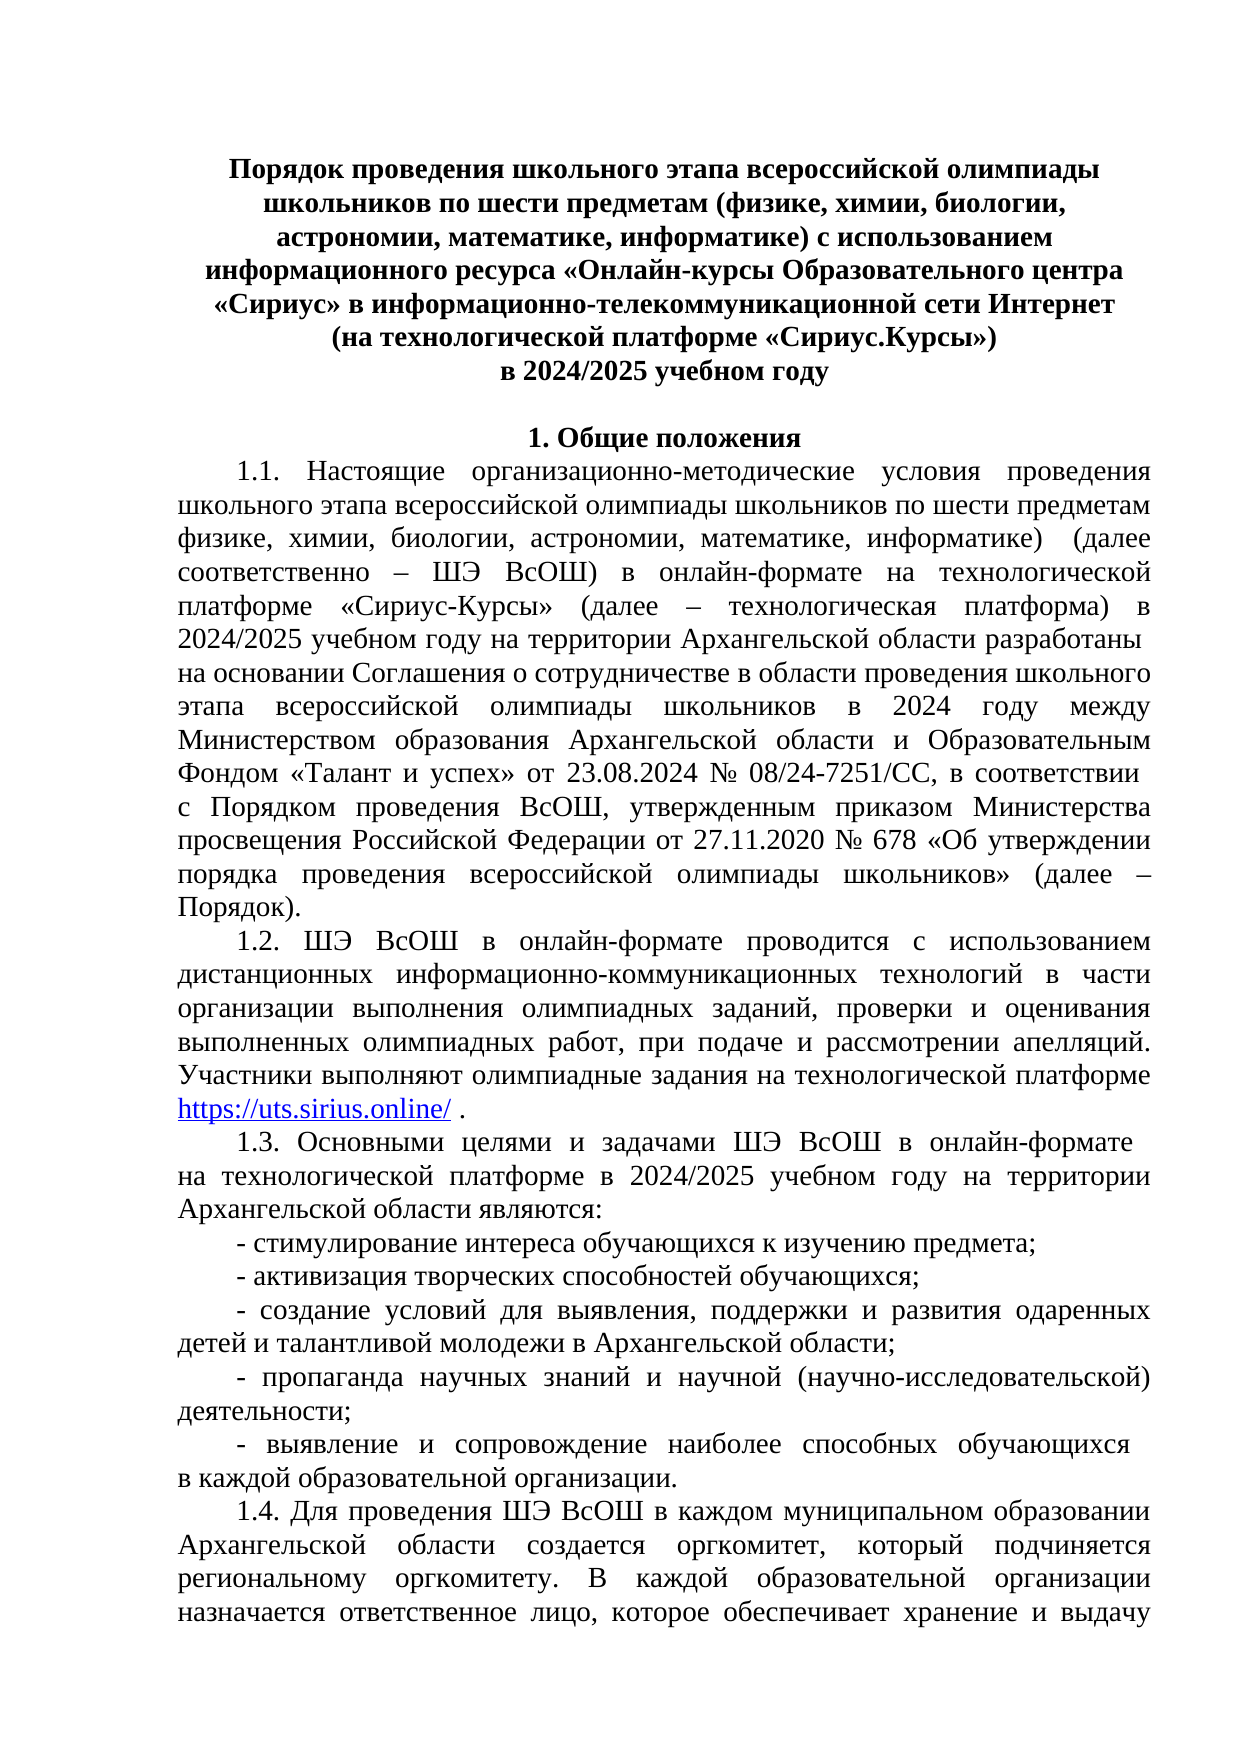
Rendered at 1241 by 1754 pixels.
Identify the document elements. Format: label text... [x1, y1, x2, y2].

text 1. Общие положения [177, 420, 1152, 453]
text - выявление и сопровождение наиболее способных обучающихся в каждой образовательной организации. [177, 1426, 1152, 1493]
text 1.3. Основными целями и задачами ШЭ ВсОШ в онлайн-формате на технологической платформе в 2024/2025 учебном году на территории Архангельской области являются: [177, 1124, 1152, 1225]
text (на технологической платформе «Сириус.Курсы») [177, 319, 1152, 353]
text - стимулирование интереса обучающихся к изучению предмета; [177, 1225, 1152, 1258]
text 1.1. Настоящие организационно-методические условия проведения школьного этапа всероссийской олимпиады школьников по шести предметам физике, химии, биологии, астрономии, математике, информатике) (далее соответственно – ШЭ ВсОШ) в онлайн-формате на технологической платформе «Сириус-Курсы» (далее – технологическая платформа) в 2024/2025 учебном году на территории Архангельской области разработаны на основании Соглашения о сотрудничестве в области проведения школьного этапа всероссийской олимпиады школьников в 2024 году между Министерством образования Архангельской области и Образовательным Фондом «Талант и успех» от 23.08.2024 № 08/24-7251/СС, в соответствии с Порядком проведения ВсОШ, утвержденным приказом Министерства просвещения Российской Федерации от 27.11.2020 № 678 «Об утверждении порядка проведения всероссийской олимпиады школьников» (далее – Порядок). [177, 453, 1152, 923]
text в 2024/2025 учебном году [177, 353, 1152, 386]
text - активизация творческих способностей обучающихся; [177, 1258, 1152, 1292]
text - пропаганда научных знаний и научной (научно-исследовательской) деятельности; [177, 1359, 1152, 1426]
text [177, 1493, 1152, 1627]
text 1.2. ШЭ ВсОШ в онлайн-формате проводится с использованием дистанционных информационно-коммуникационных технологий в части организации выполнения олимпиадных заданий, проверки и оценивания выполненных олимпиадных работ, при подаче и рассмотрении апелляций. Участники выполняют олимпиадные задания на технологической платформе https://uts.sirius.online/ . [177, 923, 1152, 1124]
text - создание условий для выявления, поддержки и развития одаренных детей и талантливой молодежи в Архангельской области; [177, 1292, 1152, 1359]
text Порядок проведения школьного этапа всероссийской олимпиады школьников по шести предметам (физике, химии, биологии, астрономии, математике, информатике) с использованием информационного ресурса «Онлайн-курсы Образовательного центра «Сириус» в информационно-телекоммуникационной сети Интернет [177, 118, 1152, 319]
